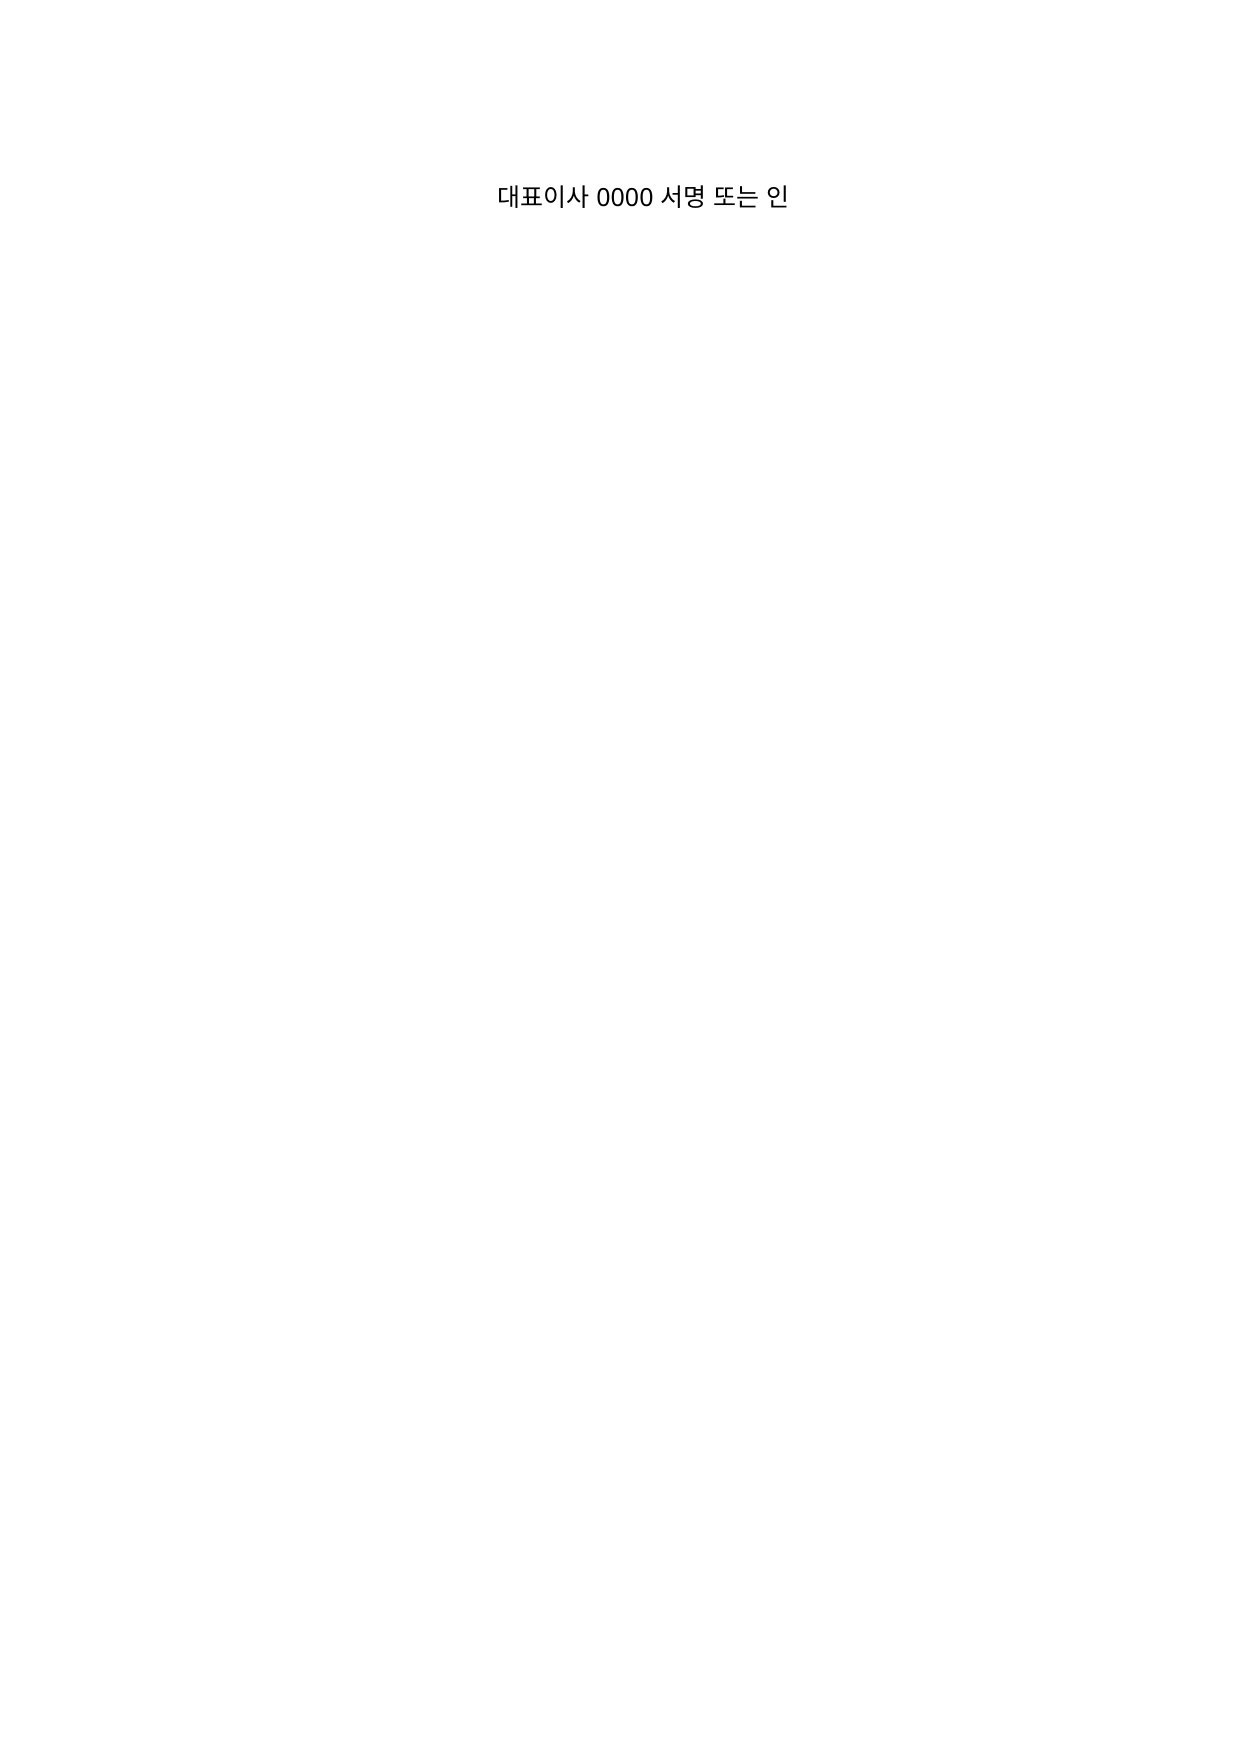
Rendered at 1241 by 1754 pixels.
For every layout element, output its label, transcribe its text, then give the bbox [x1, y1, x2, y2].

text 대표이사 0000 서명 또는 인 [196, 177, 1090, 213]
